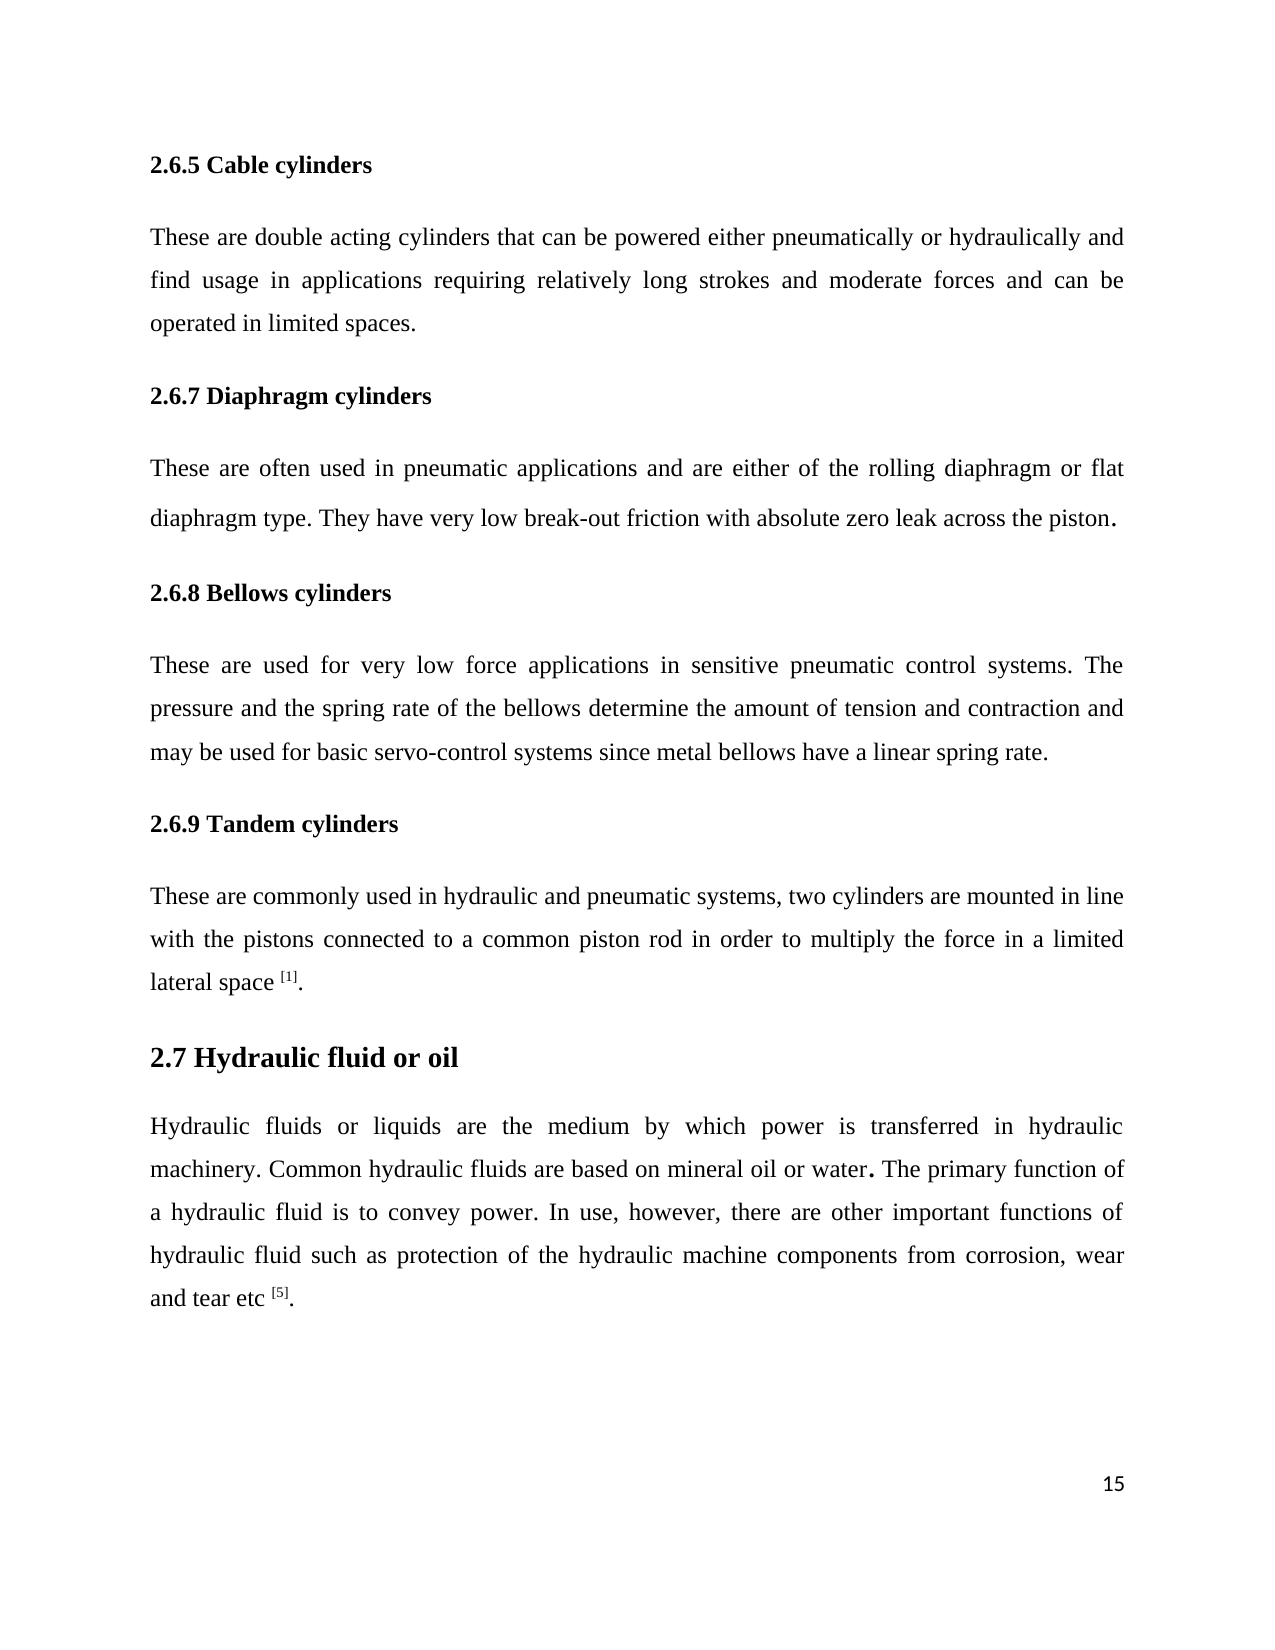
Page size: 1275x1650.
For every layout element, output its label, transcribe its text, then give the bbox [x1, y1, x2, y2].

text 2.6.7 Diaphragm cylinders [150, 381, 1125, 409]
text 2.6.5 Cable cylinders [150, 150, 1125, 179]
text These are commonly used in hydraulic and pneumatic systems, two cylinders are mounted in line with the pistons connected to a common piston rod in order to multiply the force in a limited lateral space [1]. [150, 881, 1125, 996]
text These are double acting cylinders that can be powered either pneumatically or hydraulically and find usage in applications requiring relatively long strokes and moderate forces and can be operated in limited spaces. [150, 222, 1125, 337]
text These are often used in pneumatic applications and are either of the rolling diaphragm or flat diaphragm type. They have very low break-out friction with absolute zero leak across the piston. [150, 453, 1125, 532]
text 2.6.8 Bellows cylinders [150, 578, 1125, 607]
text 2.7 Hydraulic fluid or oil [150, 1040, 1125, 1073]
text 2.6.9 Tandem cylinders [150, 809, 1125, 838]
text These are used for very low force applications in sensitive pneumatic control systems. The pressure and the spring rate of the bellows determine the amount of tension and contraction and may be used for basic servo-control systems since metal bellows have a linear spring rate. [150, 650, 1125, 765]
text Hydraulic fluids or liquids are the medium by which power is transferred in hydraulic machinery. Common hydraulic fluids are based on mineral oil or water. The primary function of a hydraulic fluid is to convey power. In use, however, there are other important functions of hydraulic fluid such as protection of the hydraulic machine components from corrosion, wear and tear etc [5]. [150, 1111, 1125, 1312]
